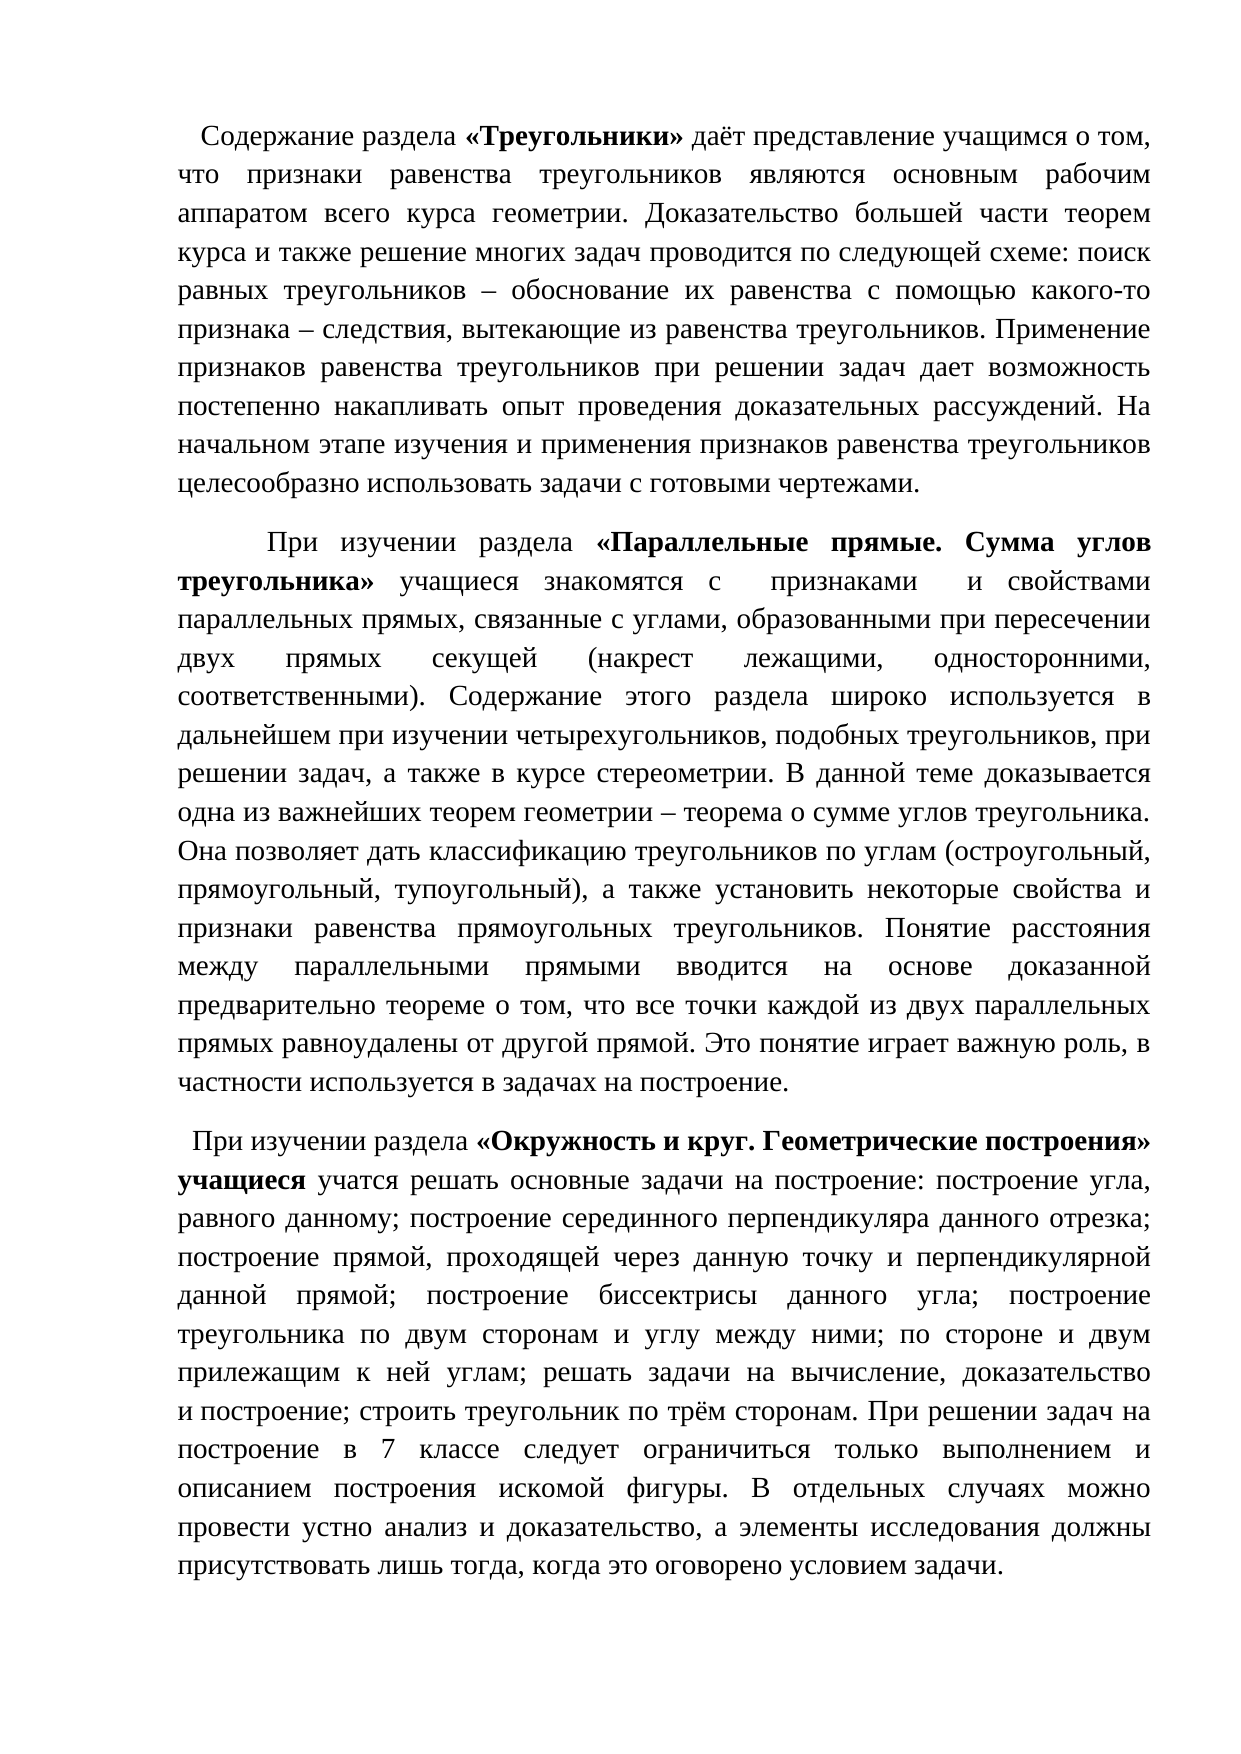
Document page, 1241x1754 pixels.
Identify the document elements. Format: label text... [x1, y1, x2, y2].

text Содержание раздела «Треугольники» даёт представление учащимся о том, что признаки равенства треугольников являются основным рабочим аппаратом всего курса геометрии. Доказательство большей части теорем курса и также решение многих задач проводится по следующей схеме: поиск равных треугольников – обоснование их равенства с помощью какого-то признака – следствия, вытекающие из равенства треугольников. Применение признаков равенства треугольников при решении задач дает возможность постепенно накапливать опыт проведения доказательных рассуждений. На начальном этапе изучения и применения признаков равенства треугольников целесообразно использовать задачи с готовыми чертежами. [177, 118, 1152, 498]
text При изучении раздела «Параллельные прямые. Сумма углов треугольника» учащиеся знакомятся с признаками и свойствами параллельных прямых, связанные с углами, образованными при пересечении двух прямых секущей (накрест лежащими, односторонними, соответственными). Содержание этого раздела широко используется в дальнейшем при изучении четырехугольников, подобных треугольников, при решении задач, а также в курсе стереометрии. В данной теме доказывается одна из важнейших теорем геометрии – теорема о сумме углов треугольника. Она позволяет дать классификацию треугольников по углам (остроугольный, прямоугольный, тупоугольный), а также установить некоторые свойства и признаки равенства прямоугольных треугольников. Понятие расстояния между параллельными прямыми вводится на основе доказанной предварительно теореме о том, что все точки каждой из двух параллельных прямых равноудалены от другой прямой. Это понятие играет важную роль, в частности используется в задачах на построение. [177, 524, 1152, 1097]
text При изучении раздела «Окружность и круг. Геометрические построения» учащиеся учатся решать основные задачи на построение: построение угла, равного данному; построение серединного перпендикуляра данного отрезка; построение прямой, проходящей через данную точку и перпендикулярной данной прямой; построение биссектрисы данного угла; построение треугольника по двум сторонам и углу между ними; по стороне и двум прилежащим к ней углам; решать задачи на вычисление, доказательство и построение; строить треугольник по трём сторонам. При решении задач на построение в 7 классе следует ограничиться только выполнением и описанием построения искомой фигуры. В отдельных случаях можно провести устно анализ и доказательство, а элементы исследования должны присутствовать лишь тогда, когда это оговорено условием задачи. [177, 1123, 1152, 1581]
